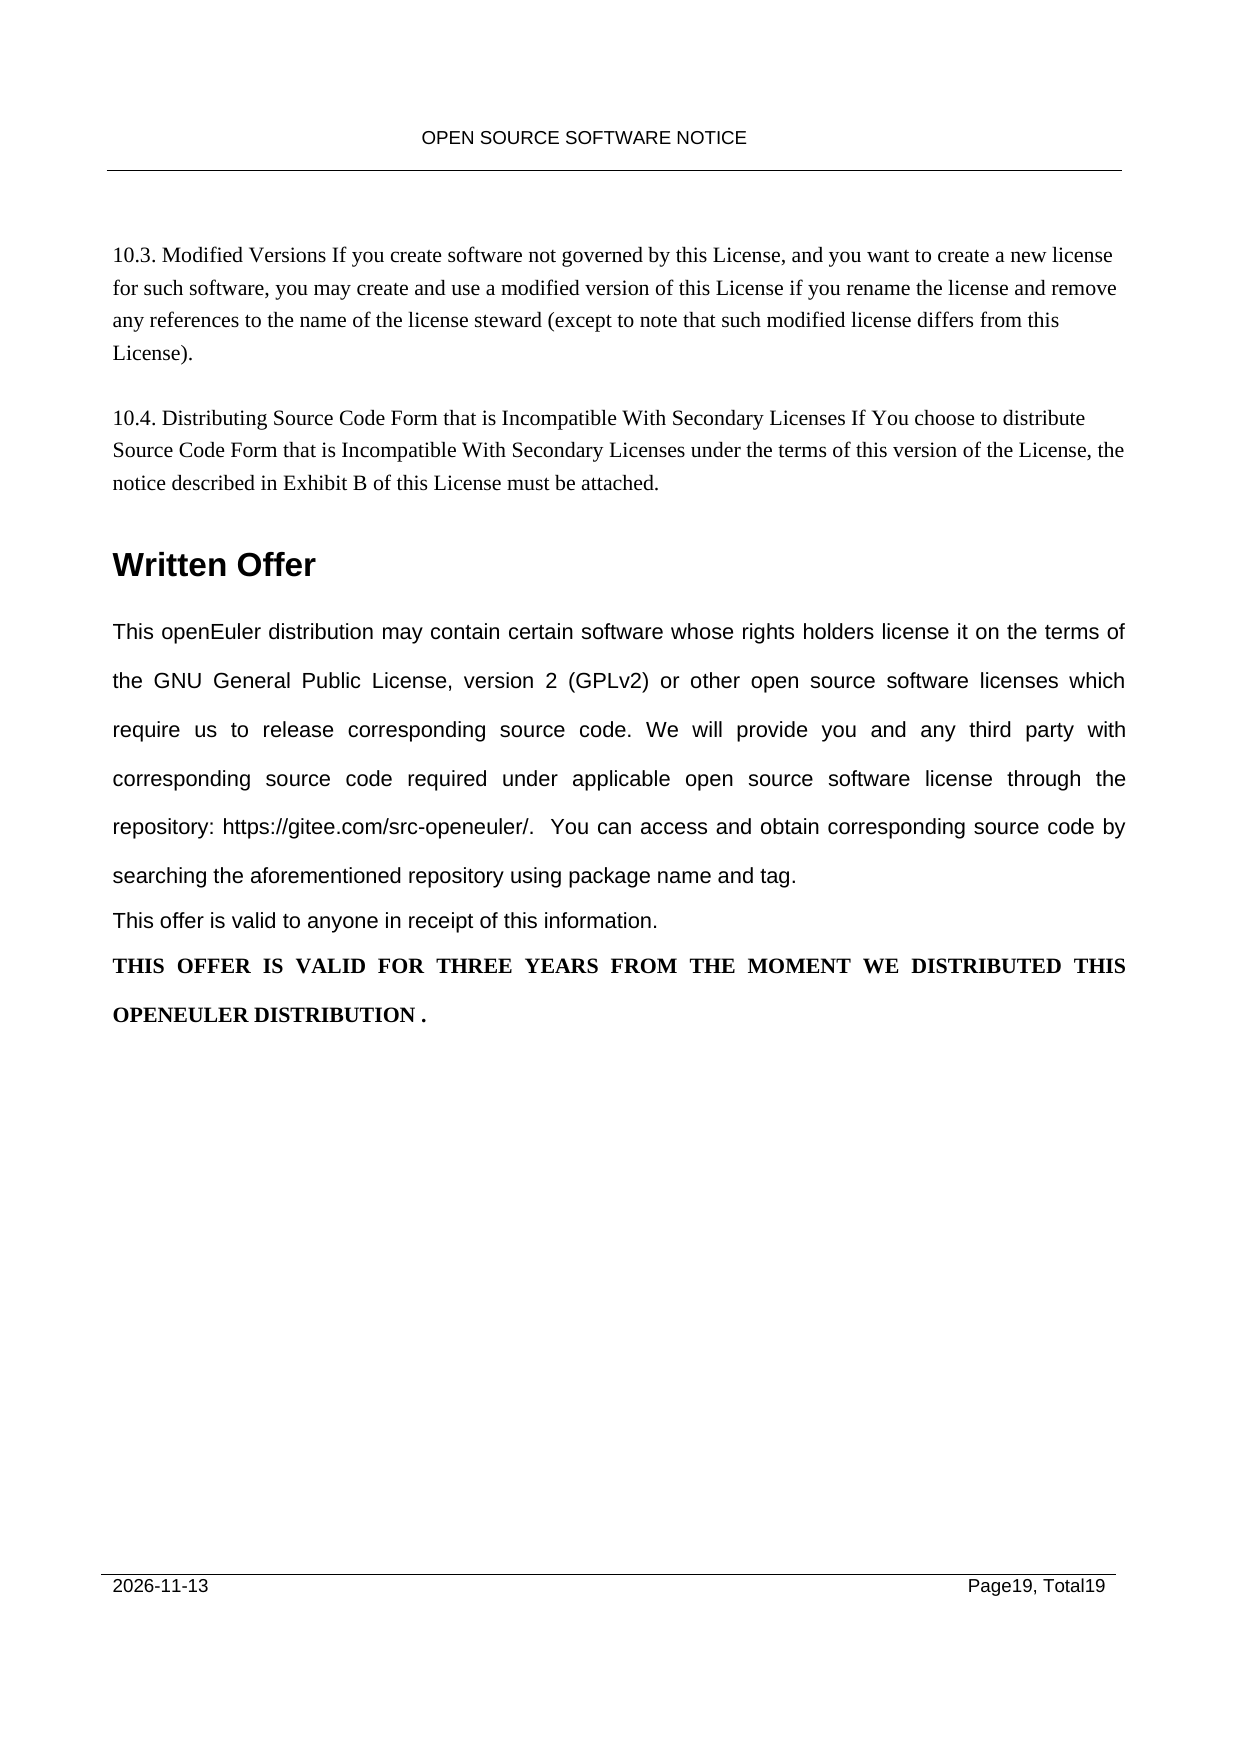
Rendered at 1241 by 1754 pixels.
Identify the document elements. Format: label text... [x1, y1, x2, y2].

text THIS OFFER IS VALID FOR THREE YEARS FROM THE MOMENT WE DISTRIBUTED THIS OPENEULER DISTRIBUTION . [112, 949, 1128, 1031]
text Written Offer [112, 531, 1128, 596]
text This openEuler distribution may contain certain software whose rights holders license it on the terms of the GNU General Public License, version 2 (GPLv2) or other open source software licenses which require us to release corresponding source code. We will provide you and any third party with corresponding source code required under applicable open source software license through the repository: https://gitee.com/src-openeuler/. You can access and obtain corresponding source code by searching the aforementioned repository using package name and tag. [112, 616, 1128, 892]
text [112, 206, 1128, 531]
text This offer is valid to anyone in receipt of this information. [112, 904, 1128, 937]
